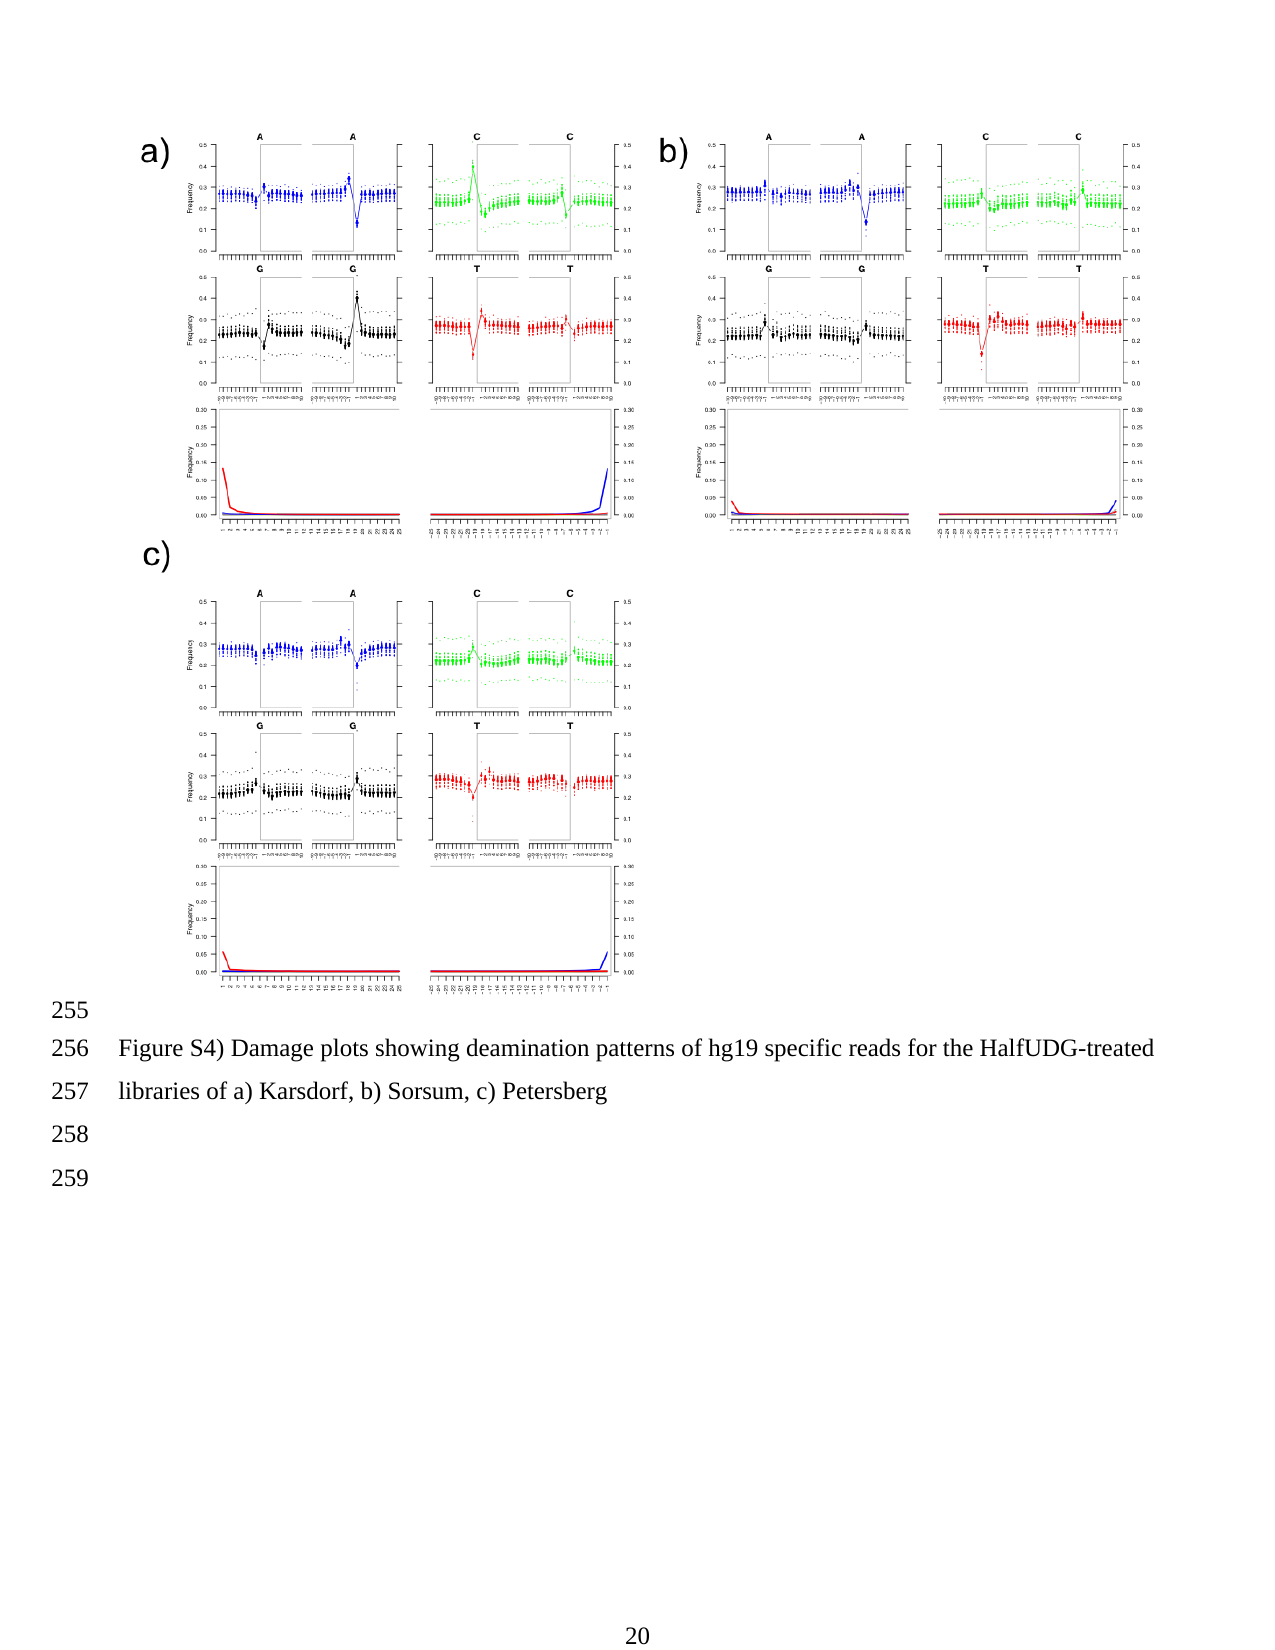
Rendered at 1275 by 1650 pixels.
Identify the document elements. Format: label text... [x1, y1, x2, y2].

text Figure S4) Damage plots showing deamination patterns of hg19 specific reads for the HalfUDG-treated libraries of a) Karsdorf, b) Sorsum, c) Petersberg [118, 1033, 1157, 1105]
picture [118, 118, 1157, 1019]
